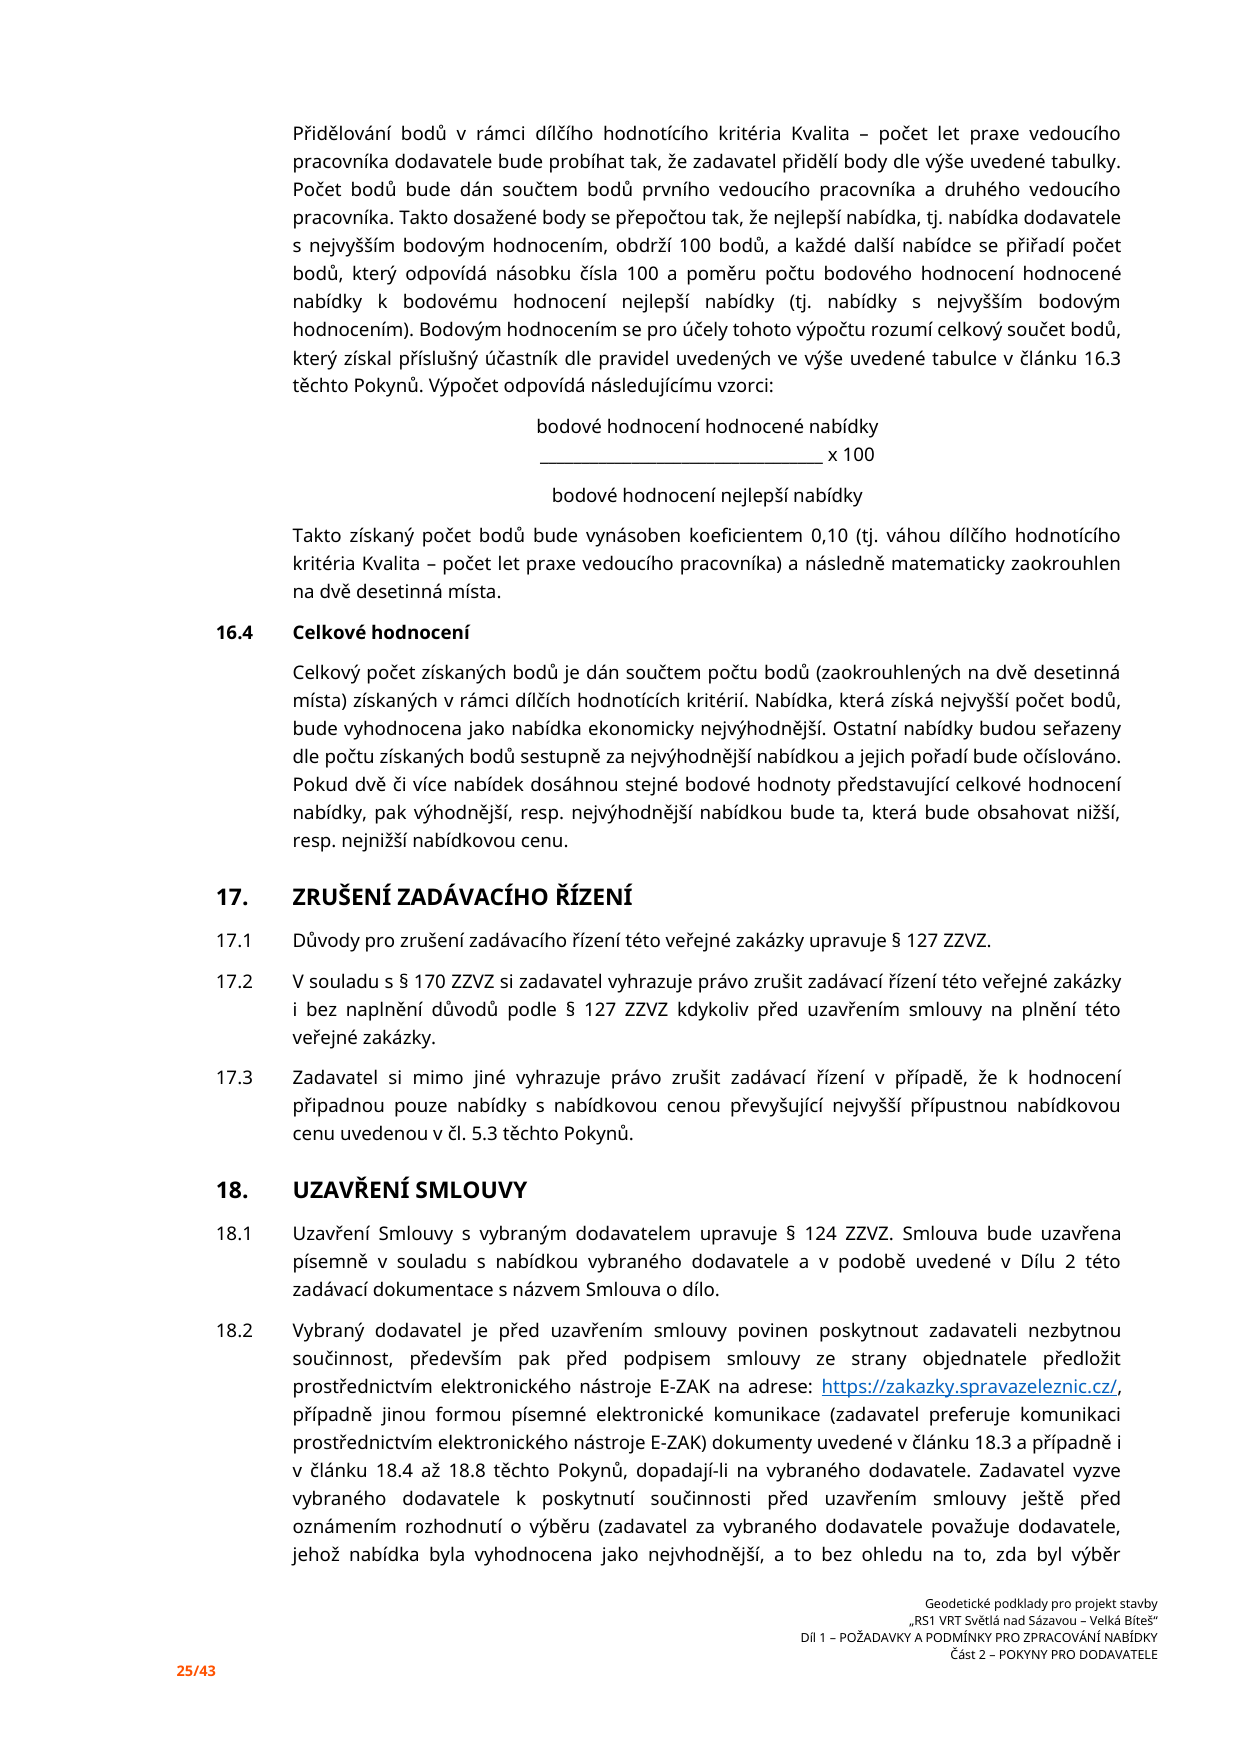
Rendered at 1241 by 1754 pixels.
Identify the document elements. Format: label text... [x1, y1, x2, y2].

text ZRUŠENÍ ZADÁVACÍHO ŘÍZENÍ [216, 881, 1122, 912]
text Uzavření Smlouvy s vybraným dodavatelem upravuje § 124 ZZVZ. Smlouva bude uzavřena písemně v souladu s nabídkou vybraného dodavatele a v podobě uvedené v Dílu 2 této zadávací dokumentace s názvem Smlouva o dílo. [216, 1221, 1122, 1302]
text Celkové hodnocení [216, 619, 1122, 644]
list bodové hodnocení hodnocené nabídky [292, 413, 1122, 439]
text UZAVŘENÍ SMLOUVY [216, 1174, 1122, 1205]
text Zadavatel si mimo jiné vyhrazuje právo zrušit zadávací řízení v případě, že k hodnocení připadnou pouze nabídky s nabídkovou cenou převyšující nejvyšší přípustnou nabídkovou cenu uvedenou v čl. 5.3 těchto Pokynů. [216, 1064, 1122, 1146]
text Důvody pro zrušení zadávacího řízení této veřejné zakázky upravuje § 127 ZZVZ. [216, 927, 1122, 953]
list Takto získaný počet bodů bude vynásoben koeficientem 0,10 (tj. váhou dílčího hodnotícího kritéria Kvalita – počet let praxe vedoucího pracovníka) a následně matematicky zaokrouhlen na dvě desetinná místa. [292, 522, 1122, 604]
list Celkový počet získaných bodů je dán součtem počtu bodů (zaokrouhlených na dvě desetinná místa) získaných v rámci dílčích hodnotících kritérií. Nabídka, která získá nejvyšší počet bodů, bude vyhodnocena jako nabídka ekonomicky nejvýhodnější. Ostatní nabídky budou seřazeny dle počtu získaných bodů sestupně za nejvýhodnější nabídkou a jejich pořadí bude očíslováno. Pokud dvě či více nabídek dosáhnou stejné bodové hodnoty představující celkové hodnocení nabídky, pak výhodnější, resp. nejvýhodnější nabídkou bude ta, která bude obsahovat nižší, resp. nejnižší nabídkovou cenu. [292, 659, 1122, 853]
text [216, 1317, 1122, 1567]
list __________________________________ x 100 [292, 441, 1122, 467]
list Přidělování bodů v rámci dílčího hodnotícího kritéria Kvalita – počet let praxe vedoucího pracovníka dodavatele bude probíhat tak, že zadavatel přidělí body dle výše uvedené tabulky. Počet bodů bude dán součtem bodů prvního vedoucího pracovníka a druhého vedoucího pracovníka. Takto dosažené body se přepočtou tak, že nejlepší nabídka, tj. nabídka dodavatele s nejvyšším bodovým hodnocením, obdrží 100 bodů, a každé další nabídce se přiřadí počet bodů, který odpovídá násobku čísla 100 a poměru počtu bodového hodnocení hodnocené nabídky k bodovému hodnocení nejlepší nabídky (tj. nabídky s nejvyšším bodovým hodnocením). Bodovým hodnocením se pro účely tohoto výpočtu rozumí celkový součet bodů, který získal příslušný účastník dle pravidel uvedených ve výše uvedené tabulce v článku 16.3 těchto Pokynů. Výpočet odpovídá následujícímu vzorci: [292, 121, 1122, 398]
list bodové hodnocení nejlepší nabídky [292, 482, 1122, 507]
text V souladu s § 170 ZZVZ si zadavatel vyhrazuje právo zrušit zadávací řízení této veřejné zakázky i bez naplnění důvodů podle § 127 ZZVZ kdykoliv před uzavřením smlouvy na plnění této veřejné zakázky. [216, 968, 1122, 1049]
